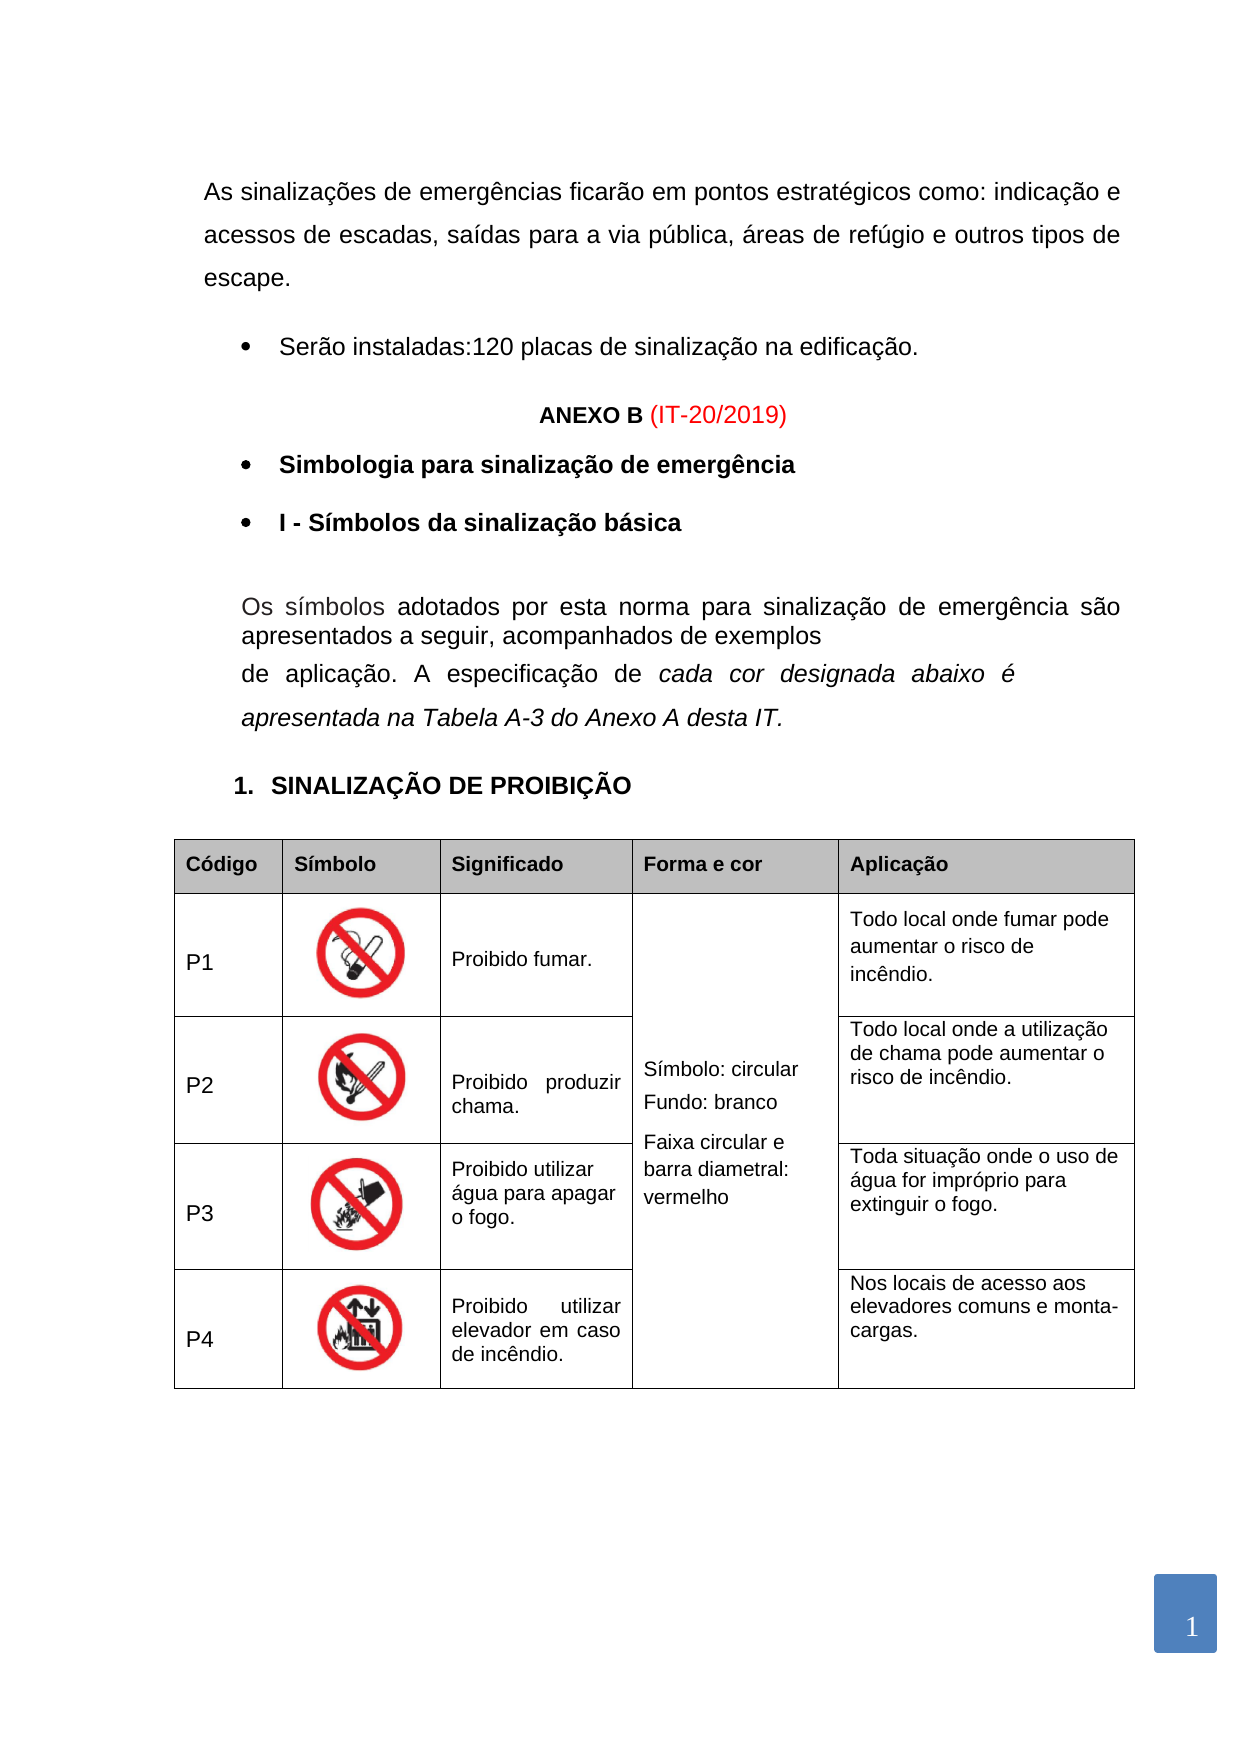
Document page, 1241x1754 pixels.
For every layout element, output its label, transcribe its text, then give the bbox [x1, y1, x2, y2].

table_cell Proibido fumar. [441, 894, 632, 1016]
table_header Aplicação [839, 840, 1134, 893]
table_cell P2 [175, 1017, 282, 1143]
table_cell [283, 1017, 440, 1143]
text As sinalizações de emergências ficarão em pontos estratégicos como: indicação e acessos de escadas, saídas para a via pública, áreas de refúgio e outros tipos de escape. [204, 177, 1122, 292]
table_cell Proibido produzir chama. [441, 1017, 632, 1143]
table_header Forma e cor [633, 840, 838, 893]
table_cell P4 [175, 1270, 282, 1388]
table_cell Toda situação onde o uso de água for impróprio para extinguir o fogo. [839, 1144, 1134, 1269]
table_cell [283, 894, 440, 1016]
table_cell [283, 1270, 440, 1388]
table_cell Proibido utilizar água para apagar o fogo. [441, 1144, 632, 1269]
table_cell Proibido utilizar elevador em caso de incêndio. [441, 1270, 632, 1388]
text de aplicação. A especificação de cada cor designada abaixo é apresentada na Tabela A-3 do Anexo A desta IT. [241, 659, 1018, 731]
table_header Significado [441, 840, 632, 893]
table_cell [283, 1144, 440, 1269]
list Serão instaladas:120 placas de sinalização na edificação. [241, 332, 1018, 360]
picture [305, 906, 418, 1000]
table_cell P3 [175, 1144, 282, 1269]
table_header Símbolo [283, 840, 440, 893]
picture [297, 1156, 427, 1253]
table_cell Todo local onde fumar pode aumentar o risco de incêndio. [839, 894, 1134, 1016]
list Simbologia para sinalização de emergência [241, 450, 1122, 479]
picture [301, 1282, 422, 1372]
list I - Símbolos da sinalização básica [241, 508, 1122, 537]
list SINALIZAÇÃO DE PROIBIÇÃO [233, 771, 1018, 799]
table_cell P1 [175, 894, 282, 1016]
list ANEXO B (IT-20/2019) [204, 400, 1122, 428]
text Os símbolos adotados por esta norma para sinalização de emergência são apresentados a seguir, acompanhados de exemplos [241, 592, 1122, 650]
picture [294, 1029, 429, 1127]
table_cell Símbolo: circular Fundo: branco Faixa circular e barra diametral: vermelho [633, 894, 838, 1388]
table_cell Todo local onde a utilização de chama pode aumentar o risco de incêndio. [839, 1017, 1134, 1143]
table_cell Nos locais de acesso aos elevadores comuns e monta-cargas. [839, 1270, 1134, 1388]
table_header Código [175, 840, 282, 893]
